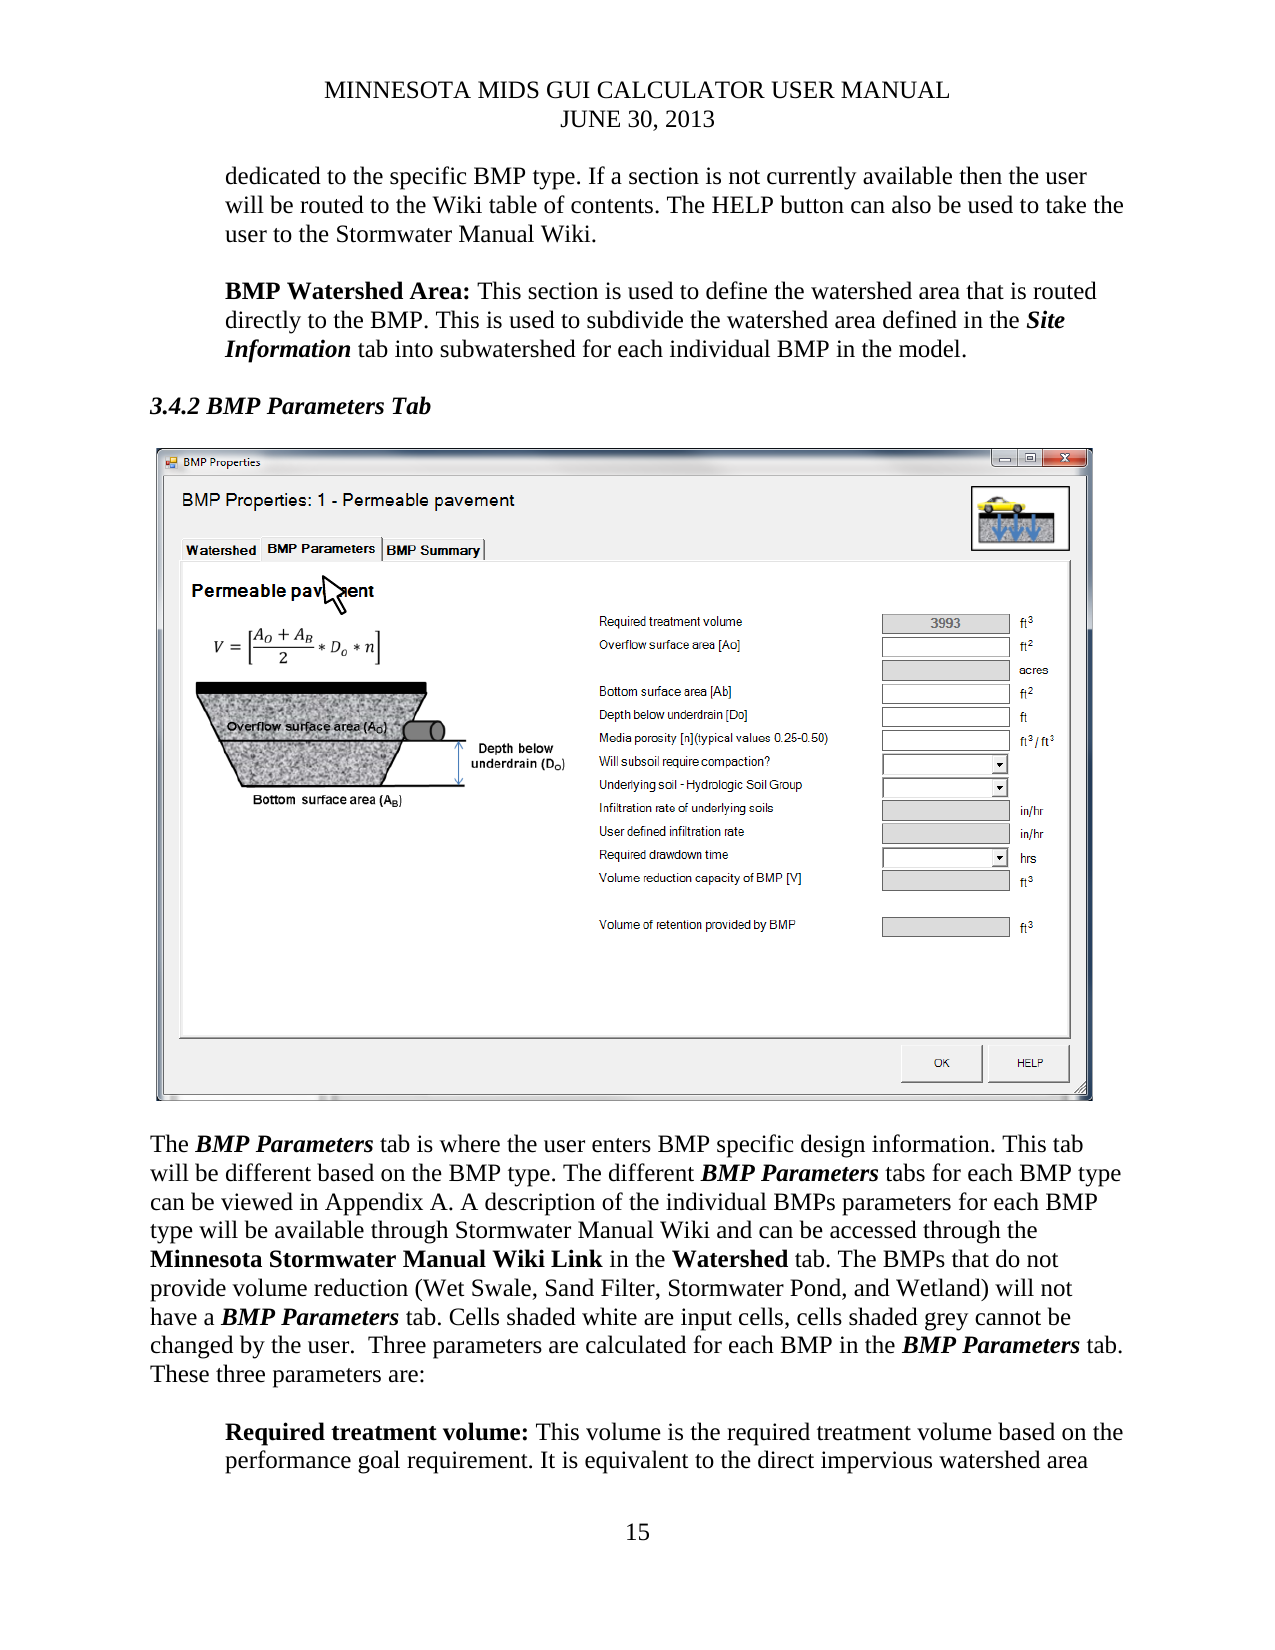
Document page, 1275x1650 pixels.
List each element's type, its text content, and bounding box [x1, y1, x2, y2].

subtitle 3.4.2 BMP Parameters Tab [150, 391, 1125, 420]
text BMP Watershed Area: This section is used to define the watershed area that is routed directly to the BMP. This is used to subdivide the watershed area defined in the Site Information tab into subwatershed for each individual BMP in the model. [225, 276, 1125, 362]
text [225, 1417, 1125, 1474]
picture [156, 448, 1093, 1101]
text The BMP Parameters tab is where the user enters BMP specific design information. This tab will be different based on the BMP type. The different BMP Parameters tabs for each BMP type can be viewed in Appendix A. A description of the individual BMPs parameters for each BMP type will be available through Stormwater Manual Wiki and can be accessed through the Minnesota Stormwater Manual Wiki Link in the Watershed tab. The BMPs that do not provide volume reduction (Wet Swale, Sand Filter, Stormwater Pond, and Wetland) will not have a BMP Parameters tab. Cells shaded white are input cells, cells shaded grey cannot be changed by the user. Three parameters are calculated for each BMP in the BMP Parameters tab. These three parameters are: [150, 1129, 1125, 1388]
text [225, 161, 1125, 247]
